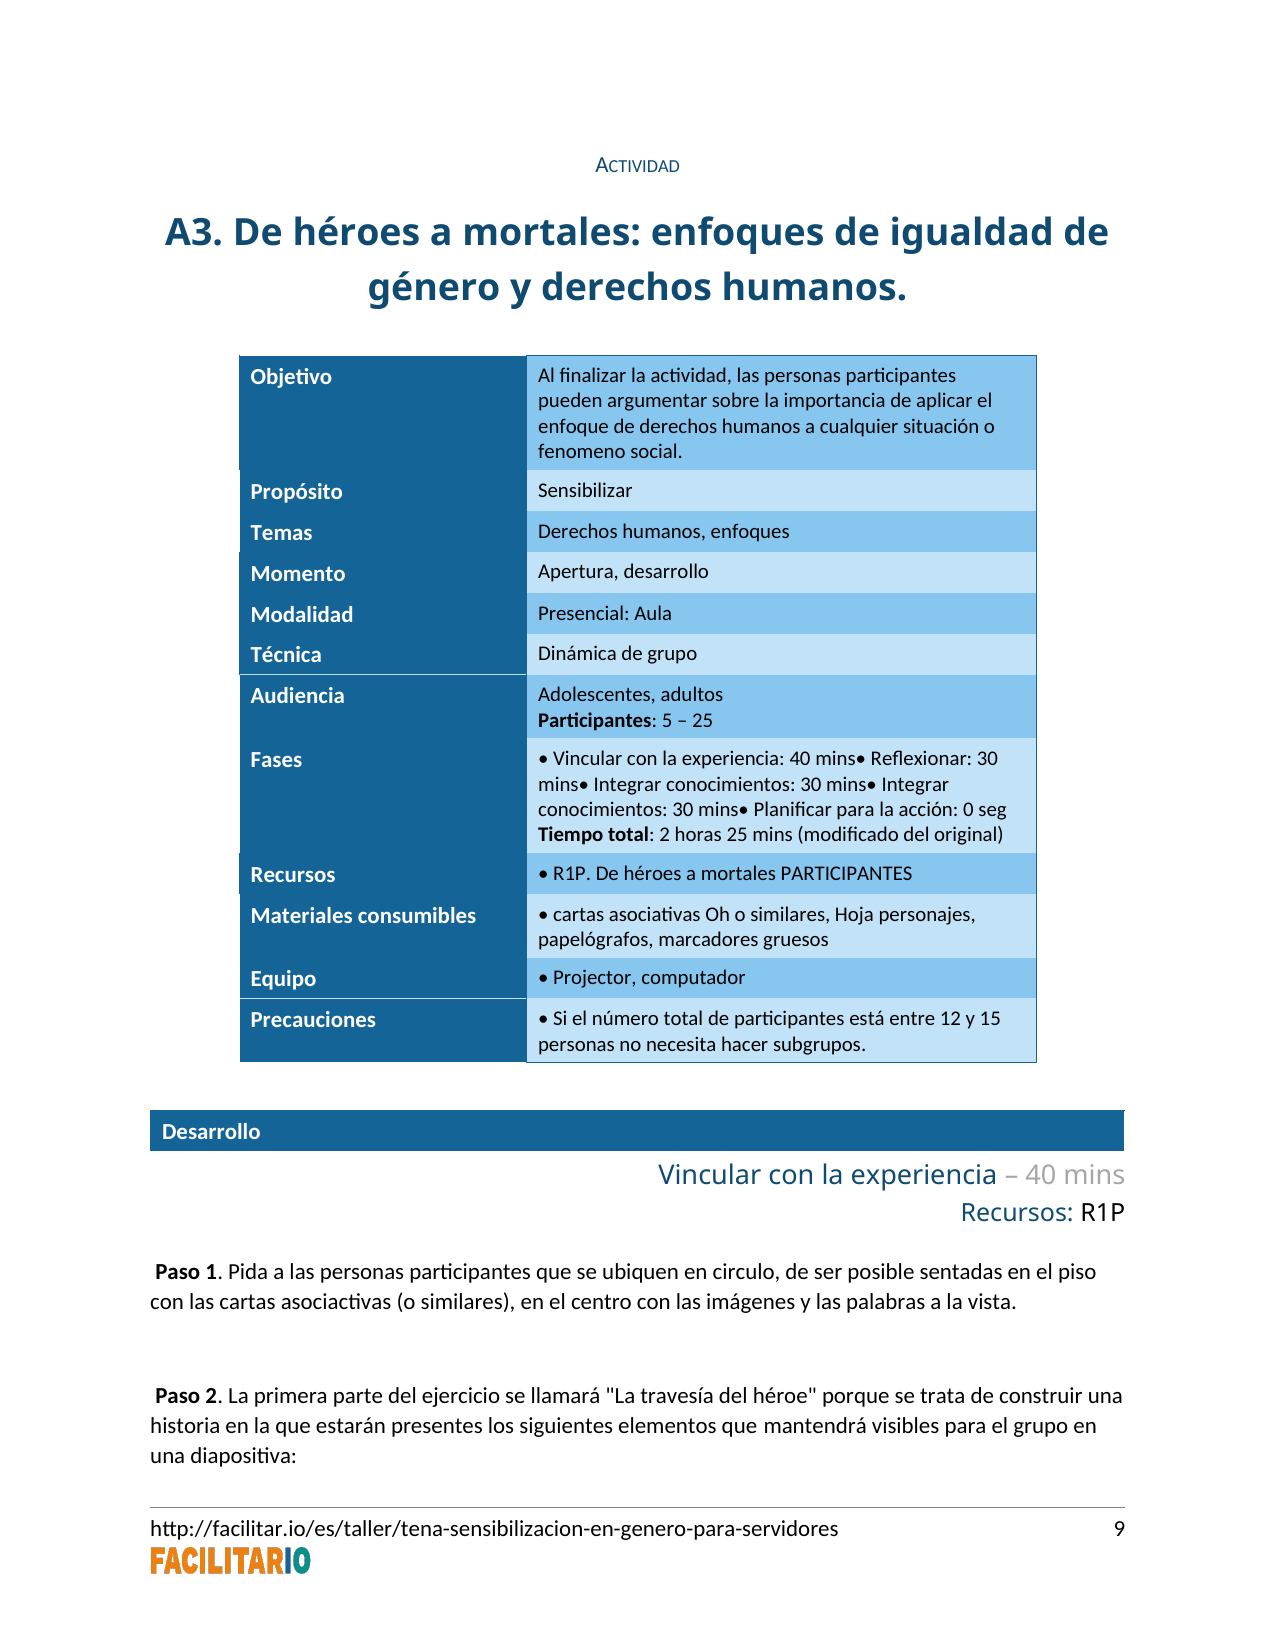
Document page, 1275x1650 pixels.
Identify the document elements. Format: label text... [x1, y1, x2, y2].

text Actividad [150, 150, 1125, 178]
subtitle A3. De héroes a mortales: enfoques de igualdad de género y derechos humanos. [150, 205, 1125, 311]
table_cell Apertura, desarrollo [527, 552, 1036, 593]
table_cell Momento [240, 553, 526, 593]
table_cell Materiales consumibles [240, 895, 526, 958]
table_cell • R1P. De héroes a mortales PARTICIPANTES [527, 853, 1036, 894]
table_cell Presencial: Aula [527, 593, 1036, 634]
table_header Desarrollo [151, 1111, 1124, 1151]
table_cell Fases [240, 739, 526, 853]
table_cell Equipo [240, 959, 526, 998]
table_cell • Si el número total de participantes está entre 12 y 15 personas no necesita hacer subgrupos. [527, 999, 1036, 1062]
table_cell • Projector, computador [527, 958, 1036, 998]
table_header Al finalizar la actividad, las personas participantes pueden argumentar sobre la importancia de aplicar el enfoque de derechos humanos a cualquier situación o fenomeno social. [527, 356, 1036, 470]
table_cell Modalidad [240, 594, 526, 634]
text Recursos: R1P [150, 1195, 1125, 1229]
subtitle Vincular con la experiencia – 40 mins [150, 1155, 1125, 1192]
table_header Objetivo [240, 356, 526, 470]
table_cell Recursos [240, 854, 526, 894]
table_cell • cartas asociativas Oh o similares, Hoja personajes, papelógrafos, marcadores gruesos [527, 894, 1036, 958]
picture [145, 1544, 315, 1576]
table_cell Propósito [240, 471, 526, 511]
table_cell Audiencia [240, 676, 526, 738]
table_cell Adolescentes, adultos Participantes: 5 – 25 [527, 675, 1036, 738]
table_cell Sensibilizar [527, 470, 1036, 511]
table_cell Temas [240, 512, 526, 552]
table_cell • Vincular con la experiencia: 40 mins Tiempo total: 2 horas 25 mins (modificado del original) [527, 738, 1036, 853]
table_cell Técnica [240, 635, 526, 674]
table_cell Precauciones [240, 1000, 526, 1062]
text Paso 2. La primera parte del ejercicio se llamará "La travesía del héroe" porque se trata de construir una historia en la que estarán presentes los siguientes elementos que mantendrá visibles para el grupo en una diapositiva: [150, 1381, 1125, 1469]
table_cell Derechos humanos, enfoques [527, 511, 1036, 552]
text Paso 1. Pida a las personas participantes que se ubiquen en circulo, de ser posible sentadas en el piso con las cartas asociactivas (o similares), en el centro con las imágenes y las palabras a la vista. [150, 1257, 1125, 1315]
table_cell Dinámica de grupo [527, 634, 1036, 674]
